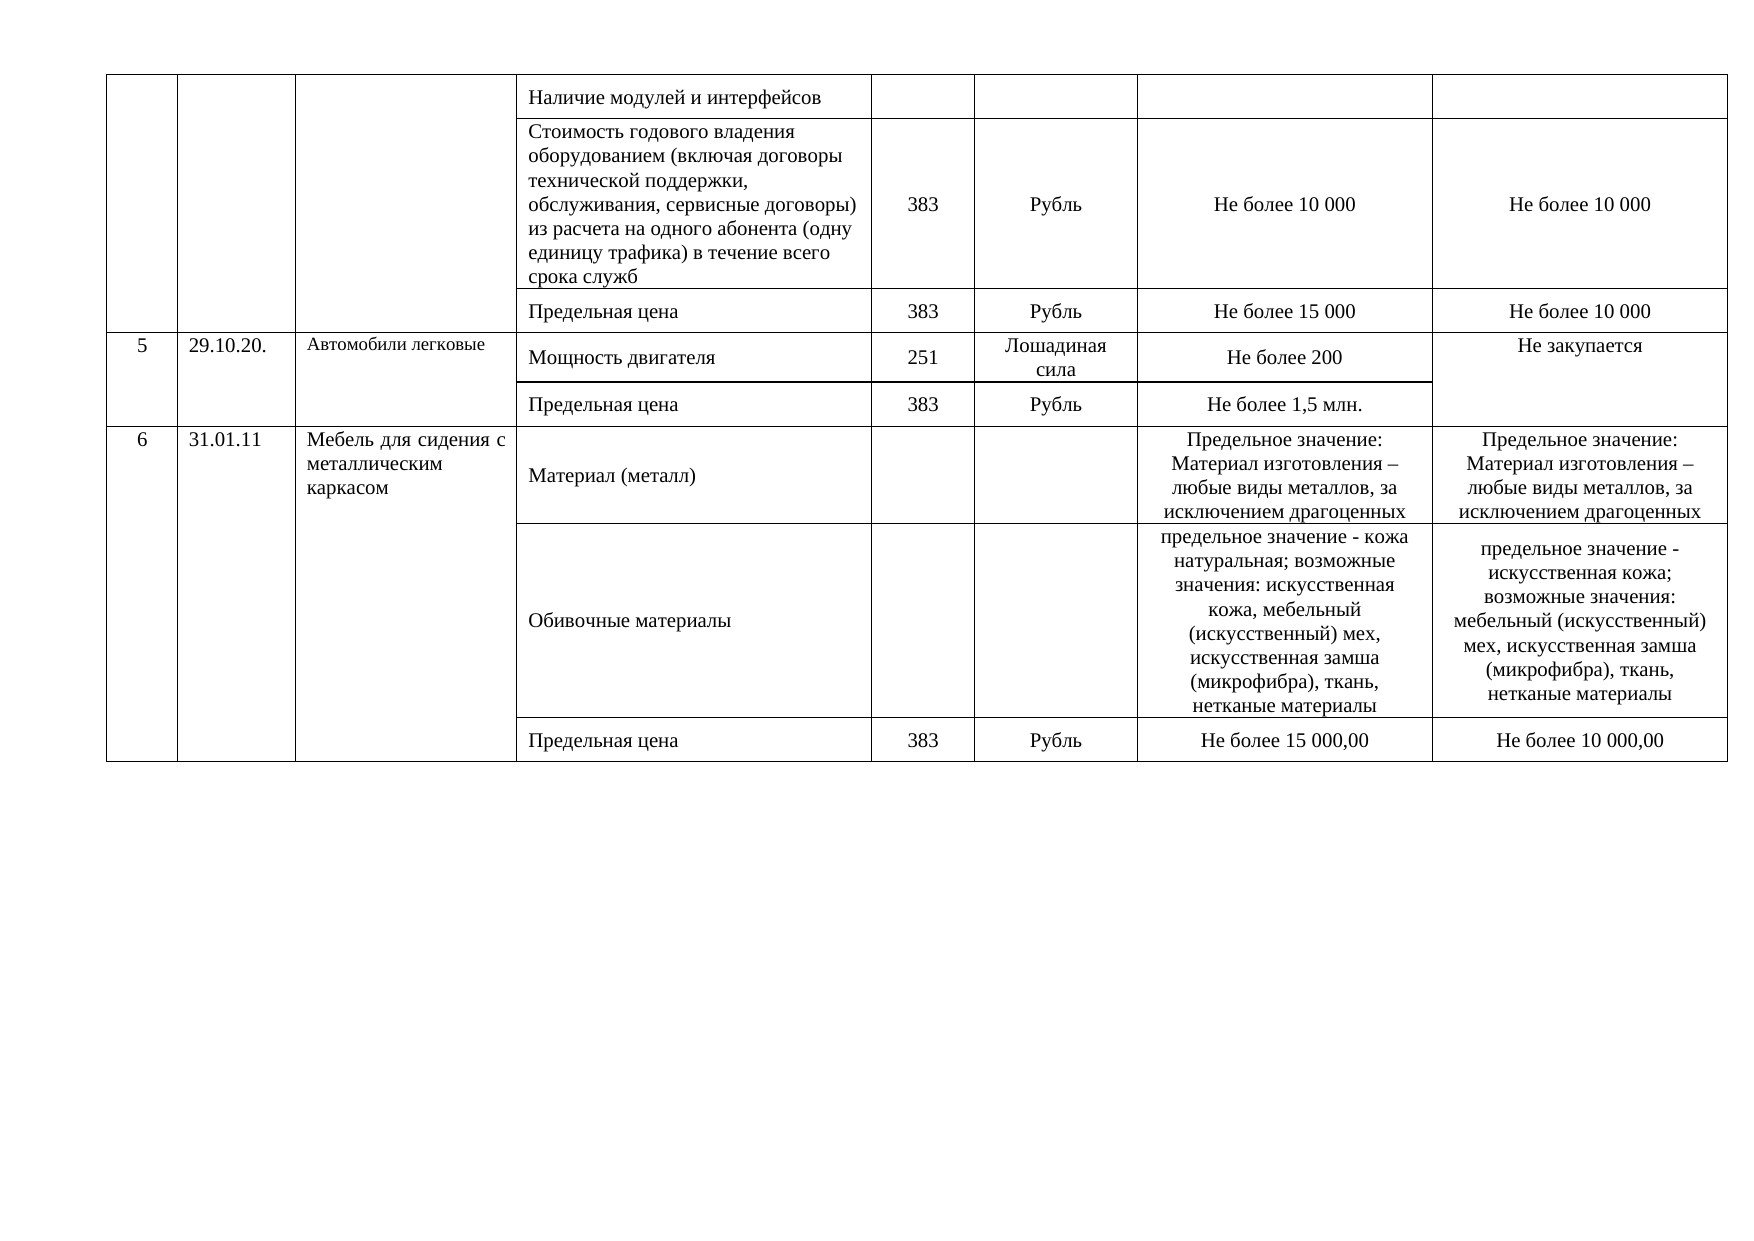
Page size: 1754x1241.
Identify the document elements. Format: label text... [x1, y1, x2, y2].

table_cell [975, 75, 1137, 118]
table_cell Мощность двигателя [517, 333, 871, 381]
table_cell Обивочные материалы [517, 524, 871, 717]
table_cell 5 [107, 333, 177, 426]
table_cell Рубль [975, 718, 1137, 761]
table_cell Наличие модулей и интерфейсов [517, 75, 871, 118]
table_cell Не закупается [1433, 333, 1727, 426]
table_cell Не более 15 000,00 [1138, 718, 1432, 761]
table_cell Не более 1,5 млн. [1138, 383, 1432, 426]
table_cell Предельная цена [517, 718, 871, 761]
table_cell Не более 15 000 [1138, 289, 1432, 332]
table_cell Рубль [975, 383, 1137, 426]
table_cell [872, 75, 974, 118]
table_cell предельное значение - кожа натуральная; возможные значения: искусственная кожа, мебельный (искусственный) мех, искусственная замша (микрофибра), ткань, нетканые материалы [1138, 524, 1432, 717]
table_cell [1433, 75, 1727, 118]
table_cell Материал (металл) [517, 427, 871, 523]
table_cell Стоимость годового владения оборудованием (включая договоры технической поддержки, обслуживания, сервисные договоры) из расчета на одного абонента (одну единицу трафика) в течение всего срока служб [517, 119, 871, 288]
table_cell 383 [872, 383, 974, 426]
table_cell [1138, 75, 1432, 118]
table_cell Автомобили легковые [296, 333, 516, 426]
table_cell Не более 10 000 [1433, 289, 1727, 332]
table_cell Мебель для сидения с металлическим каркасом [296, 427, 516, 761]
table_cell Предельное значение: Материал изготовления – любые виды металлов, за исключением драгоценных [1433, 427, 1727, 523]
table_cell 383 [872, 718, 974, 761]
table_cell 251 [872, 333, 974, 381]
table_cell [872, 427, 974, 523]
table_cell Лошадиная сила [975, 333, 1137, 381]
table_cell 383 [872, 119, 974, 288]
table_cell Рубль [975, 119, 1137, 288]
table_cell Не более 200 [1138, 333, 1432, 381]
table_cell Не более 10 000 [1433, 119, 1727, 288]
table_cell Не более 10 000,00 [1433, 718, 1727, 761]
table_cell [872, 524, 974, 717]
table_cell 29.10.20. [178, 333, 295, 426]
table_cell Рубль [975, 289, 1137, 332]
table_cell Предельное значение: Материал изготовления – любые виды металлов, за исключением драгоценных [1138, 427, 1432, 523]
table_cell [975, 427, 1137, 523]
table_cell [975, 524, 1137, 717]
table_cell 31.01.11 [178, 427, 295, 761]
table_cell предельное значение - искусственная кожа; возможные значения: мебельный (искусственный) мех, искусственная замша (микрофибра), ткань, нетканые материалы [1433, 524, 1727, 717]
table_cell Не более 10 000 [1138, 119, 1432, 288]
table_cell Предельная цена [517, 383, 871, 426]
table_cell Предельная цена [517, 289, 871, 332]
table_cell 383 [872, 289, 974, 332]
table_cell 6 [107, 427, 177, 761]
